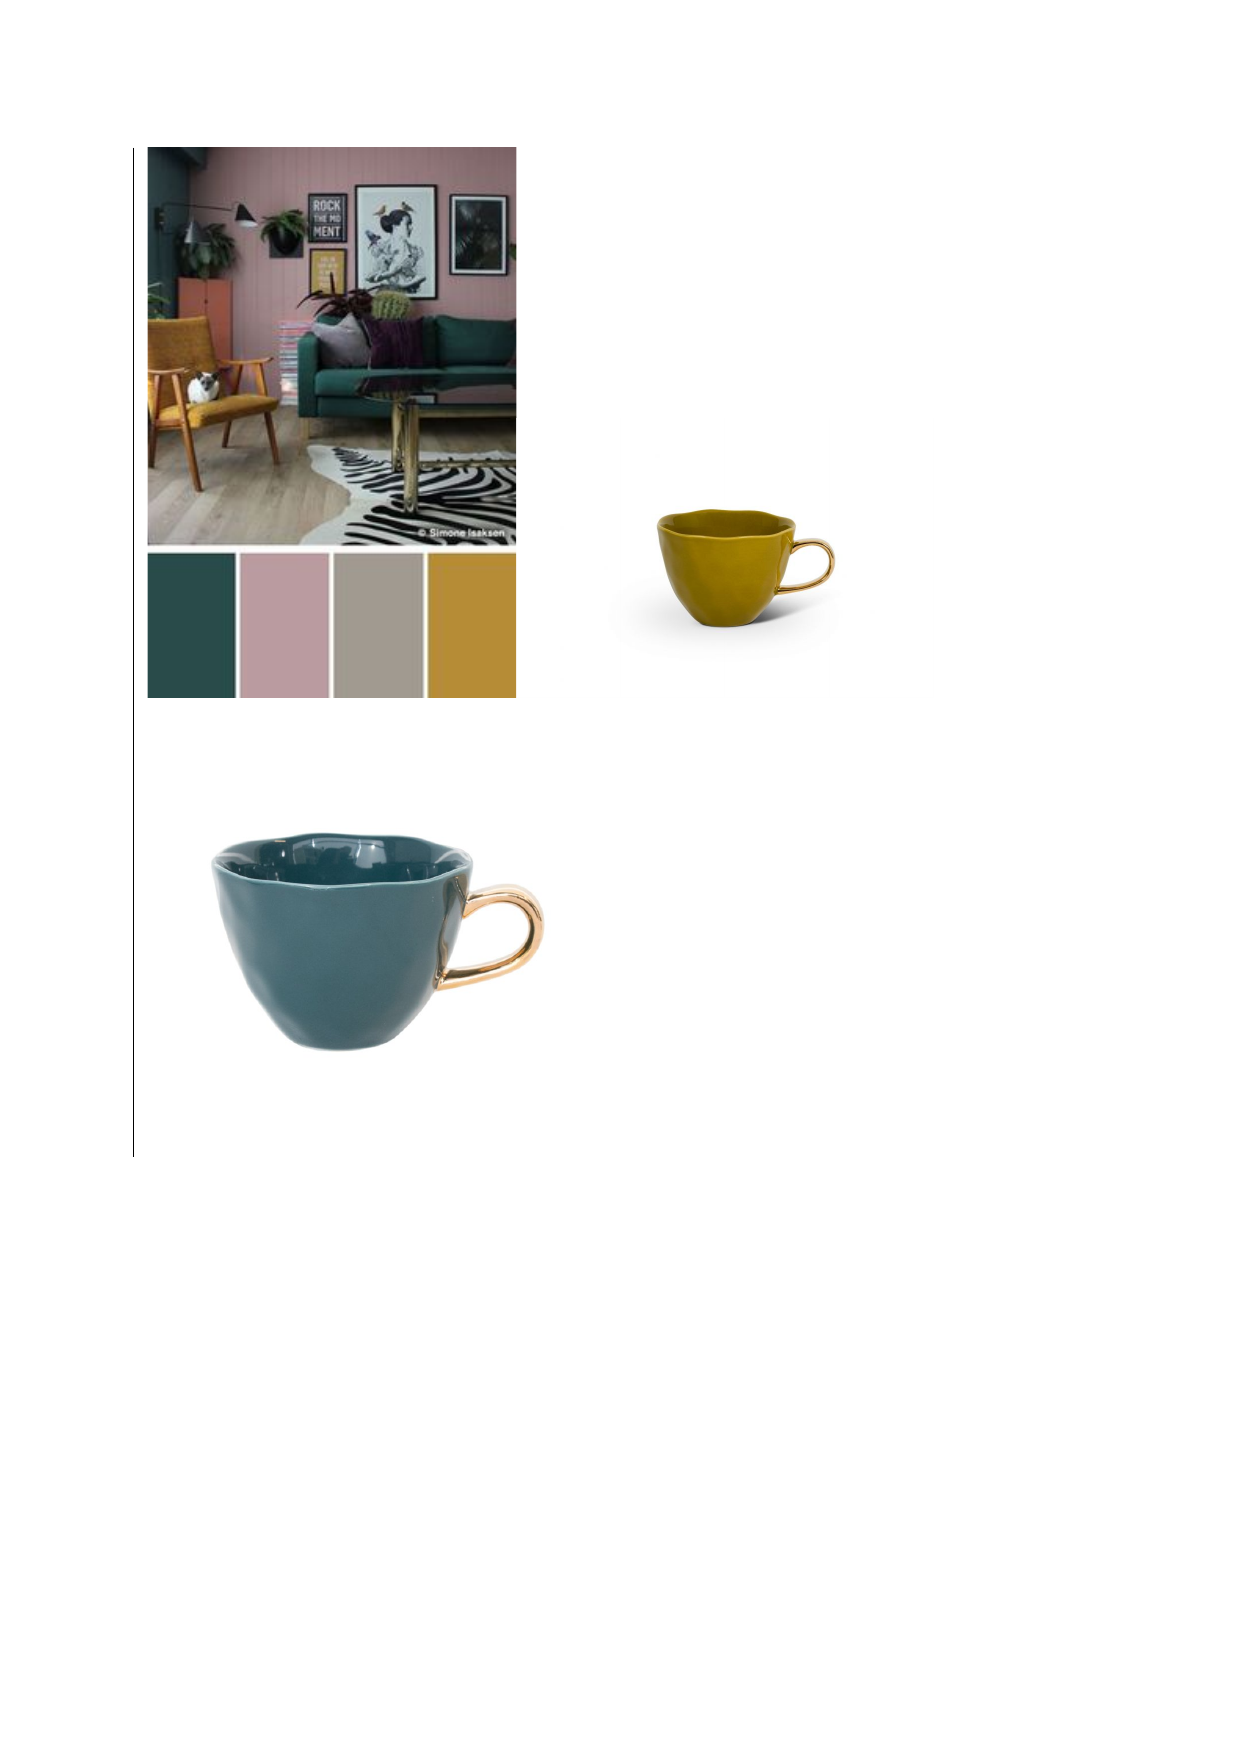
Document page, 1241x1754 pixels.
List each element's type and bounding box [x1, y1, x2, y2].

picture [147, 147, 934, 698]
picture [147, 699, 581, 1158]
